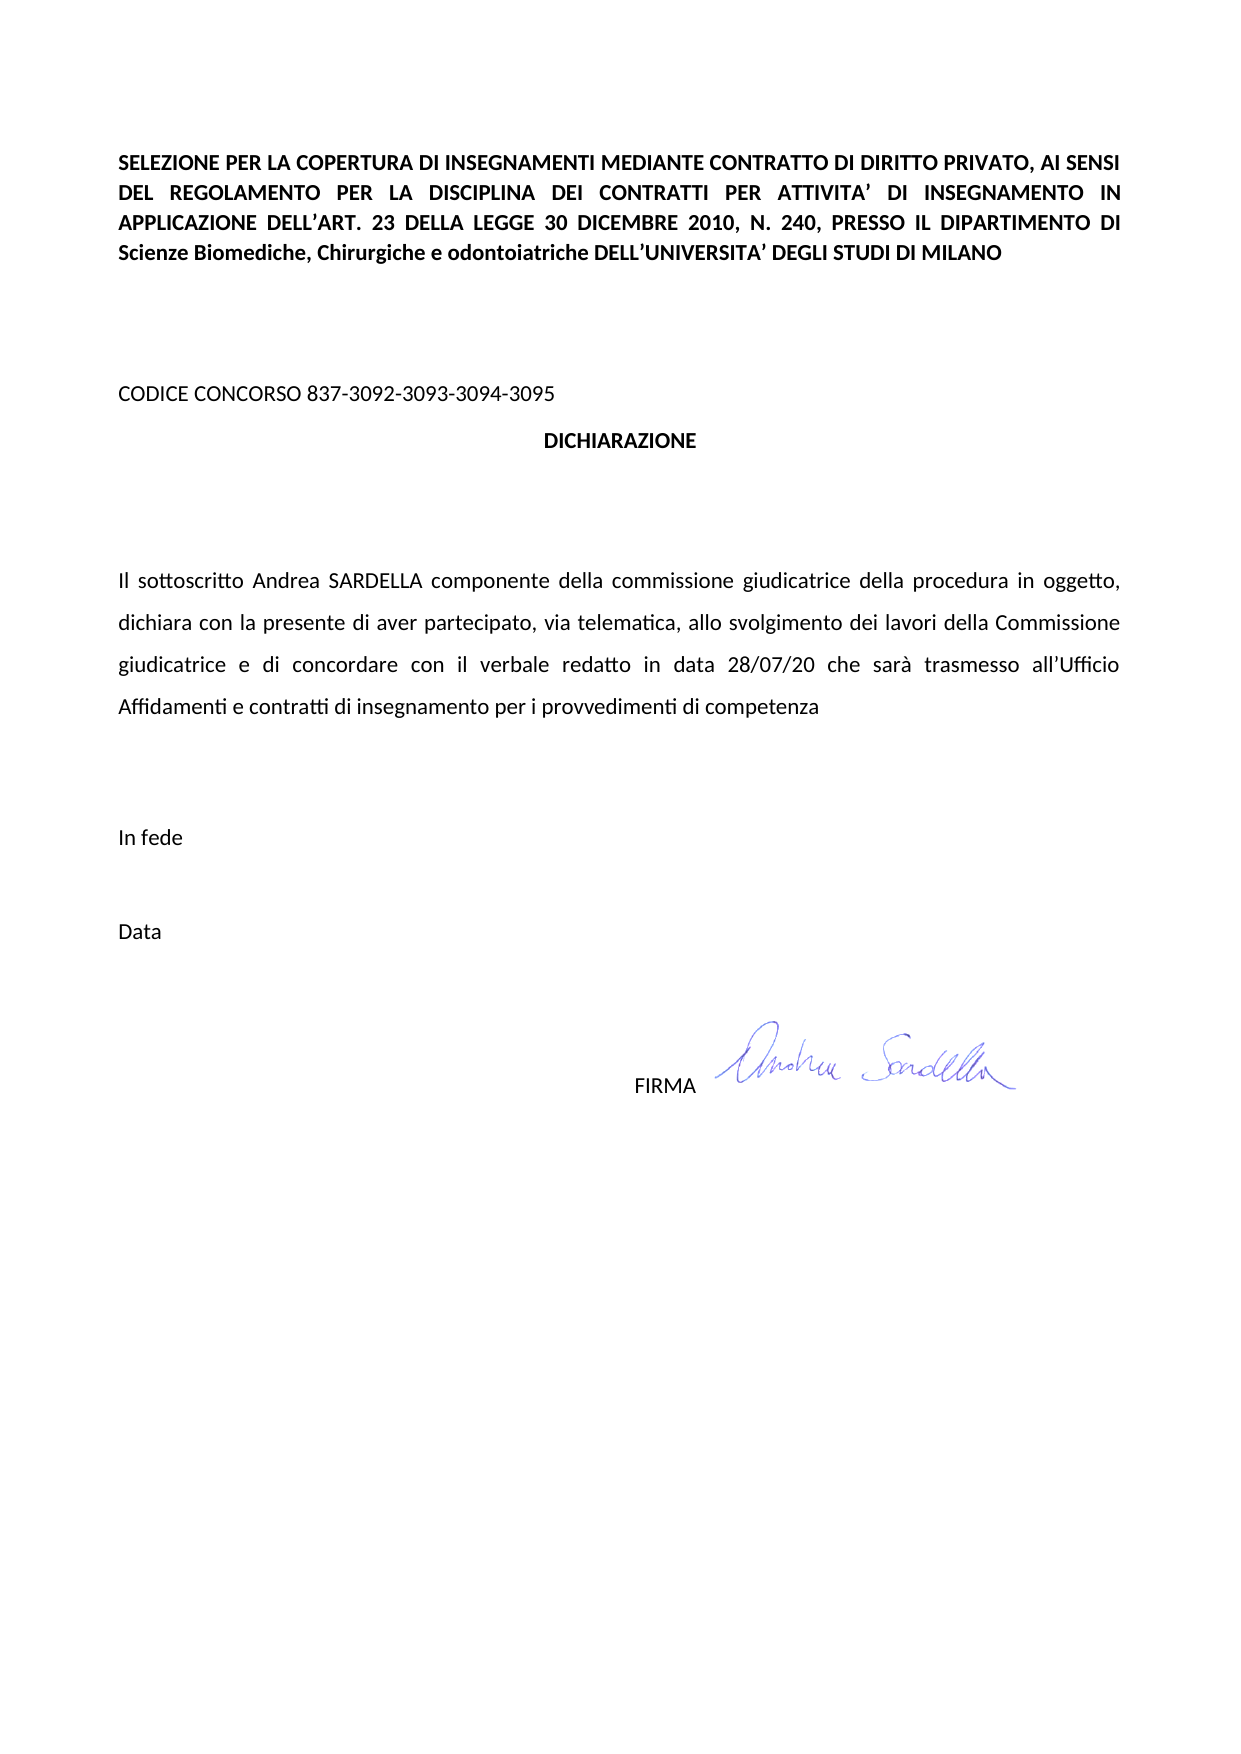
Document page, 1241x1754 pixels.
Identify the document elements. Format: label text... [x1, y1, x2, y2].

text Il sottoscritto Andrea SARDELLA componente della commissione giudicatrice della procedura in oggetto, dichiara con la presente di aver partecipato, via telematica, allo svolgimento dei lavori della Commissione giudicatrice e di concordare con il verbale redatto in data 28/07/20 che sarà trasmesso all’Ufficio Affidamenti e contratti di insegnamento per i provvedimenti di competenza [118, 566, 1122, 720]
text DICHIARAZIONE [118, 426, 1122, 454]
picture [706, 1010, 1026, 1094]
text In fede [118, 823, 1122, 851]
text CODICE CONCORSO 837-3092-3093-3094-3095 [118, 379, 1122, 407]
text Data [118, 917, 1122, 945]
text SELEZIONE PER LA COPERTURA DI INSEGNAMENTI MEDIANTE CONTRATTO DI DIRITTO PRIVATO, AI SENSI DEL REGOLAMENTO PER LA DISCIPLINA DEI CONTRATTI PER ATTIVITA’ DI INSEGNAMENTO IN APPLICAZIONE DELL’ART. 23 DELLA LEGGE 30 DICEMBRE 2010, N. 240, PRESSO IL DIPARTIMENTO DI Scienze Biomediche, Chirurgiche e odontoiatriche DELL’UNIVERSITA’ DEGLI STUDI DI MILANO [118, 148, 1122, 266]
